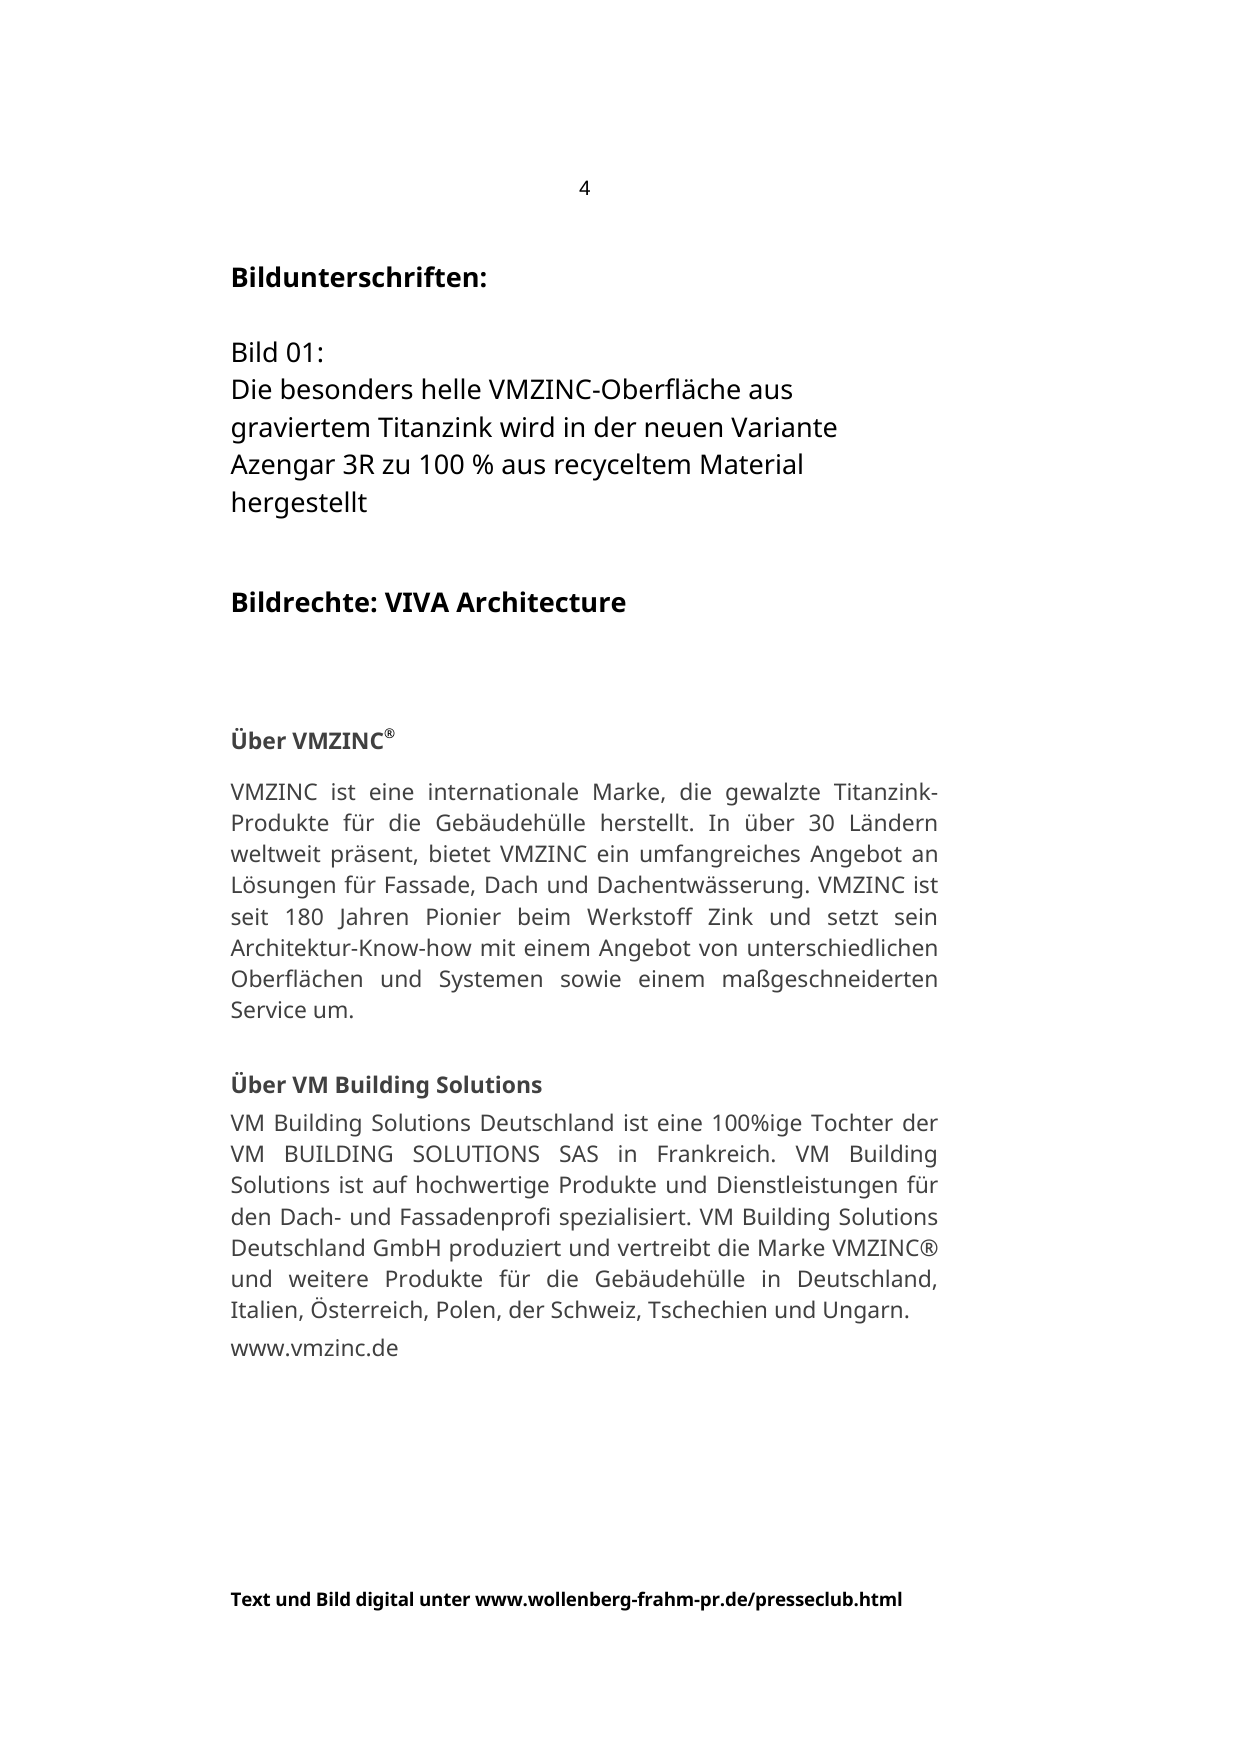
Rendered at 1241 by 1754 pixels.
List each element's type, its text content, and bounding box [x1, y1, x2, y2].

text Bildrechte: VIVA Architecture [230, 582, 939, 619]
text VMZINC ist eine internationale Marke, die gewalzte Titanzink-Produkte für die Gebäudehülle herstellt. In über 30 Ländern weltweit präsent, bietet VMZINC ein umfangreiches Angebot an Lösungen für Fassade, Dach und Dachentwässerung. VMZINC ist seit 180 Jahren Pionier beim Werkstoff Zink und setzt sein Architektur-Know-how mit einem Angebot von unterschiedlichen Oberflächen und Systemen sowie einem maßgeschneiderten Service um. [230, 775, 939, 1025]
text Über VMZINC® [230, 724, 939, 756]
text www.vmzinc.de [230, 1331, 939, 1362]
text Bildunterschriften: Bild 01: Die besonders helle VMZINC-Oberfläche aus graviertem Titanzink wird in der neuen Variante Azengar 3R zu 100 % aus recyceltem Material hergestellt [230, 257, 939, 519]
text VM Building Solutions Deutschland ist eine 100%ige Tochter der VM BUILDING SOLUTIONS SAS in Frankreich. VM Building Solutions ist auf hochwertige Produkte und Dienstleistungen für den Dach- und Fassadenprofi spezialisiert. VM Building Solutions Deutschland GmbH produziert und vertreibt die Marke VMZINC® und weitere Produkte für die Gebäudehülle in Deutschland, Italien, Österreich, Polen, der Schweiz, Tschechien und Ungarn. [230, 1106, 939, 1325]
text Über VM Building Solutions [230, 1069, 939, 1100]
